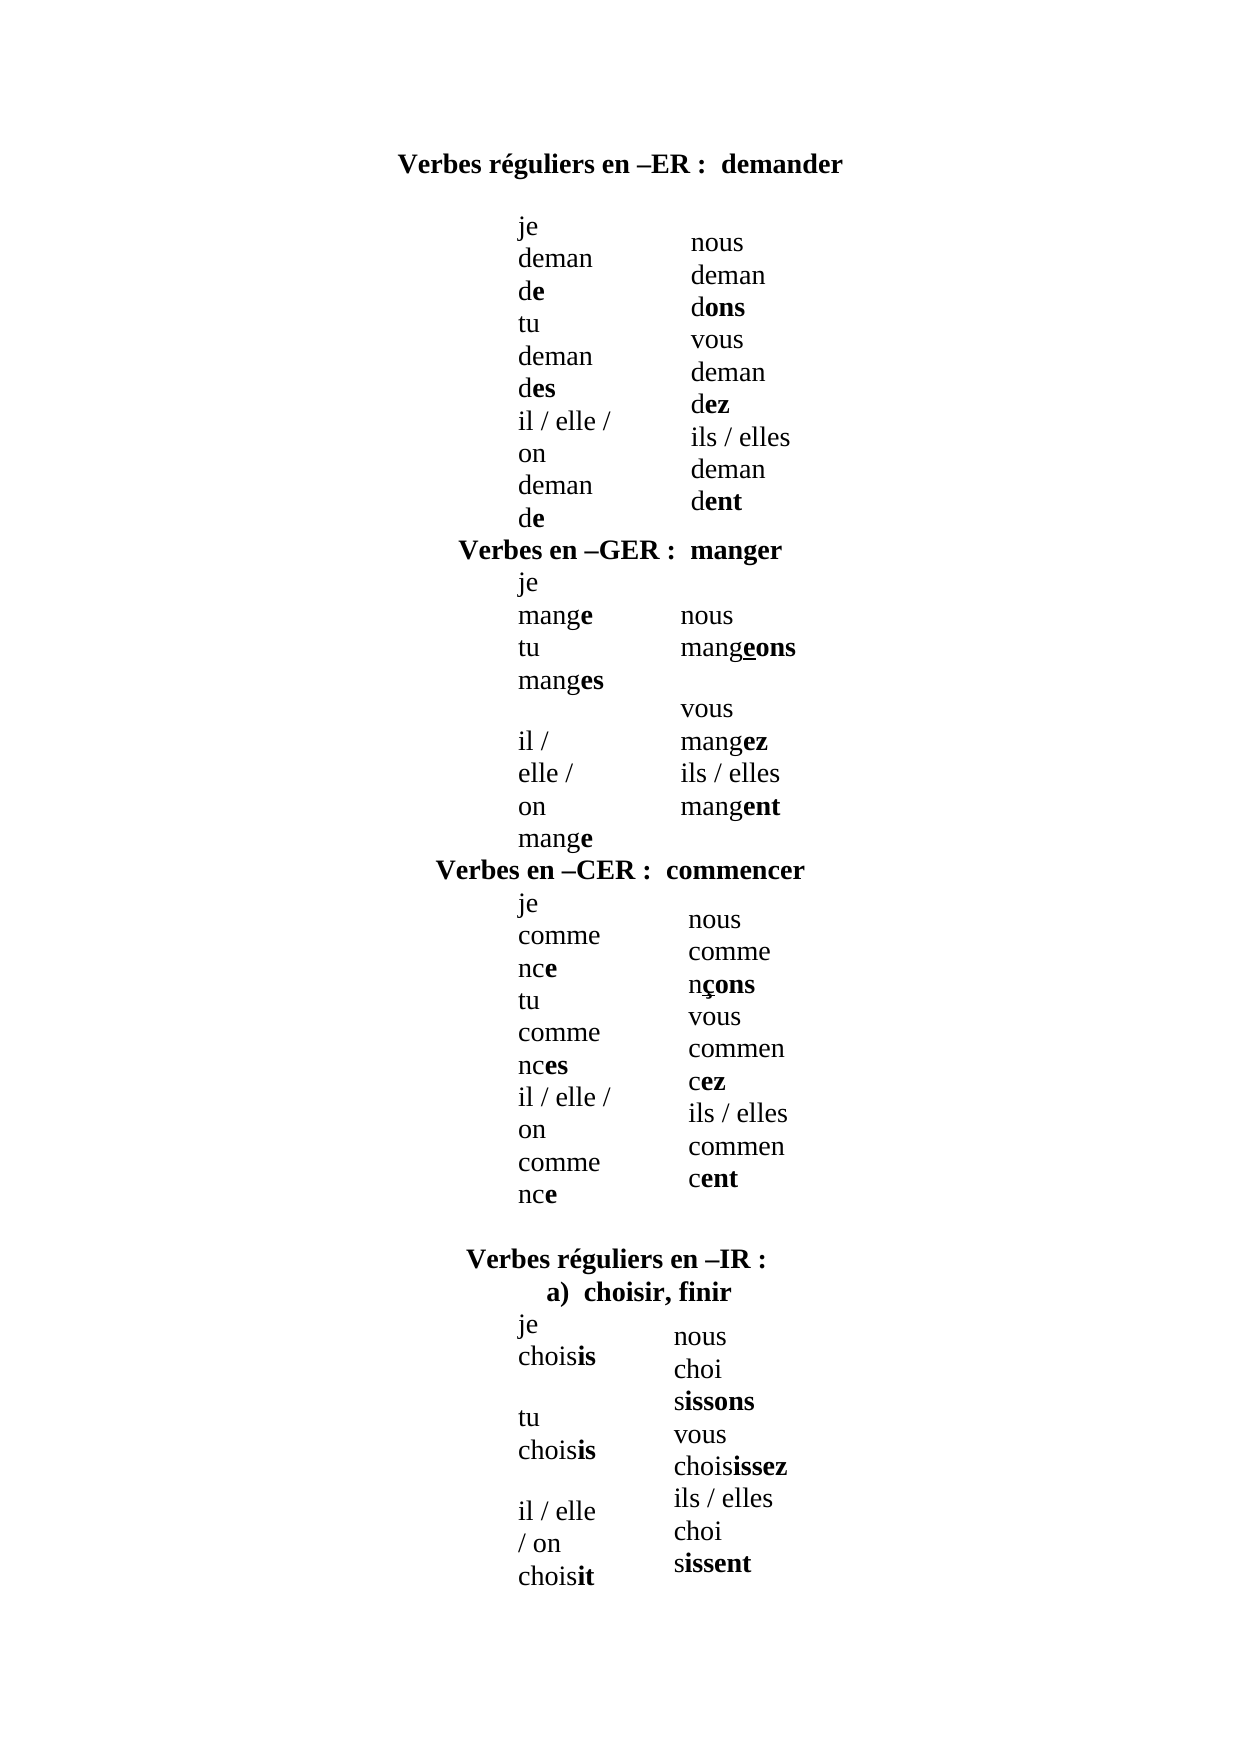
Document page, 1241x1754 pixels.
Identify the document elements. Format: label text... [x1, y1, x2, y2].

list choisir, finir [215, 1274, 1063, 1307]
table_header je mange tu manges il / elle / on mange [443, 566, 605, 853]
table_header nous demandons vous demandez ils / elles demandent [616, 209, 797, 533]
text Verbes en –CER : commencer [177, 853, 1063, 886]
table_header nous mangeons vous mangez ils / elles mangent [605, 566, 797, 853]
text Verbes réguliers en –IR : [177, 1242, 1063, 1274]
text Verbes réguliers en –ER : demander [177, 148, 1063, 180]
table_header je demande tu demandes il / elle / on demande [443, 209, 616, 533]
table_header nous choisissons vous choisissez ils / elles choisissent [599, 1307, 797, 1591]
text Verbes en –GER : manger [177, 533, 1063, 566]
table_header je choisis tu choisis il / elle / on choisit [443, 1307, 598, 1591]
table_header je commence tu commences il / elle / on commence [443, 886, 613, 1210]
table_header nous commençons vous commencez ils / elles commencent [613, 886, 797, 1210]
